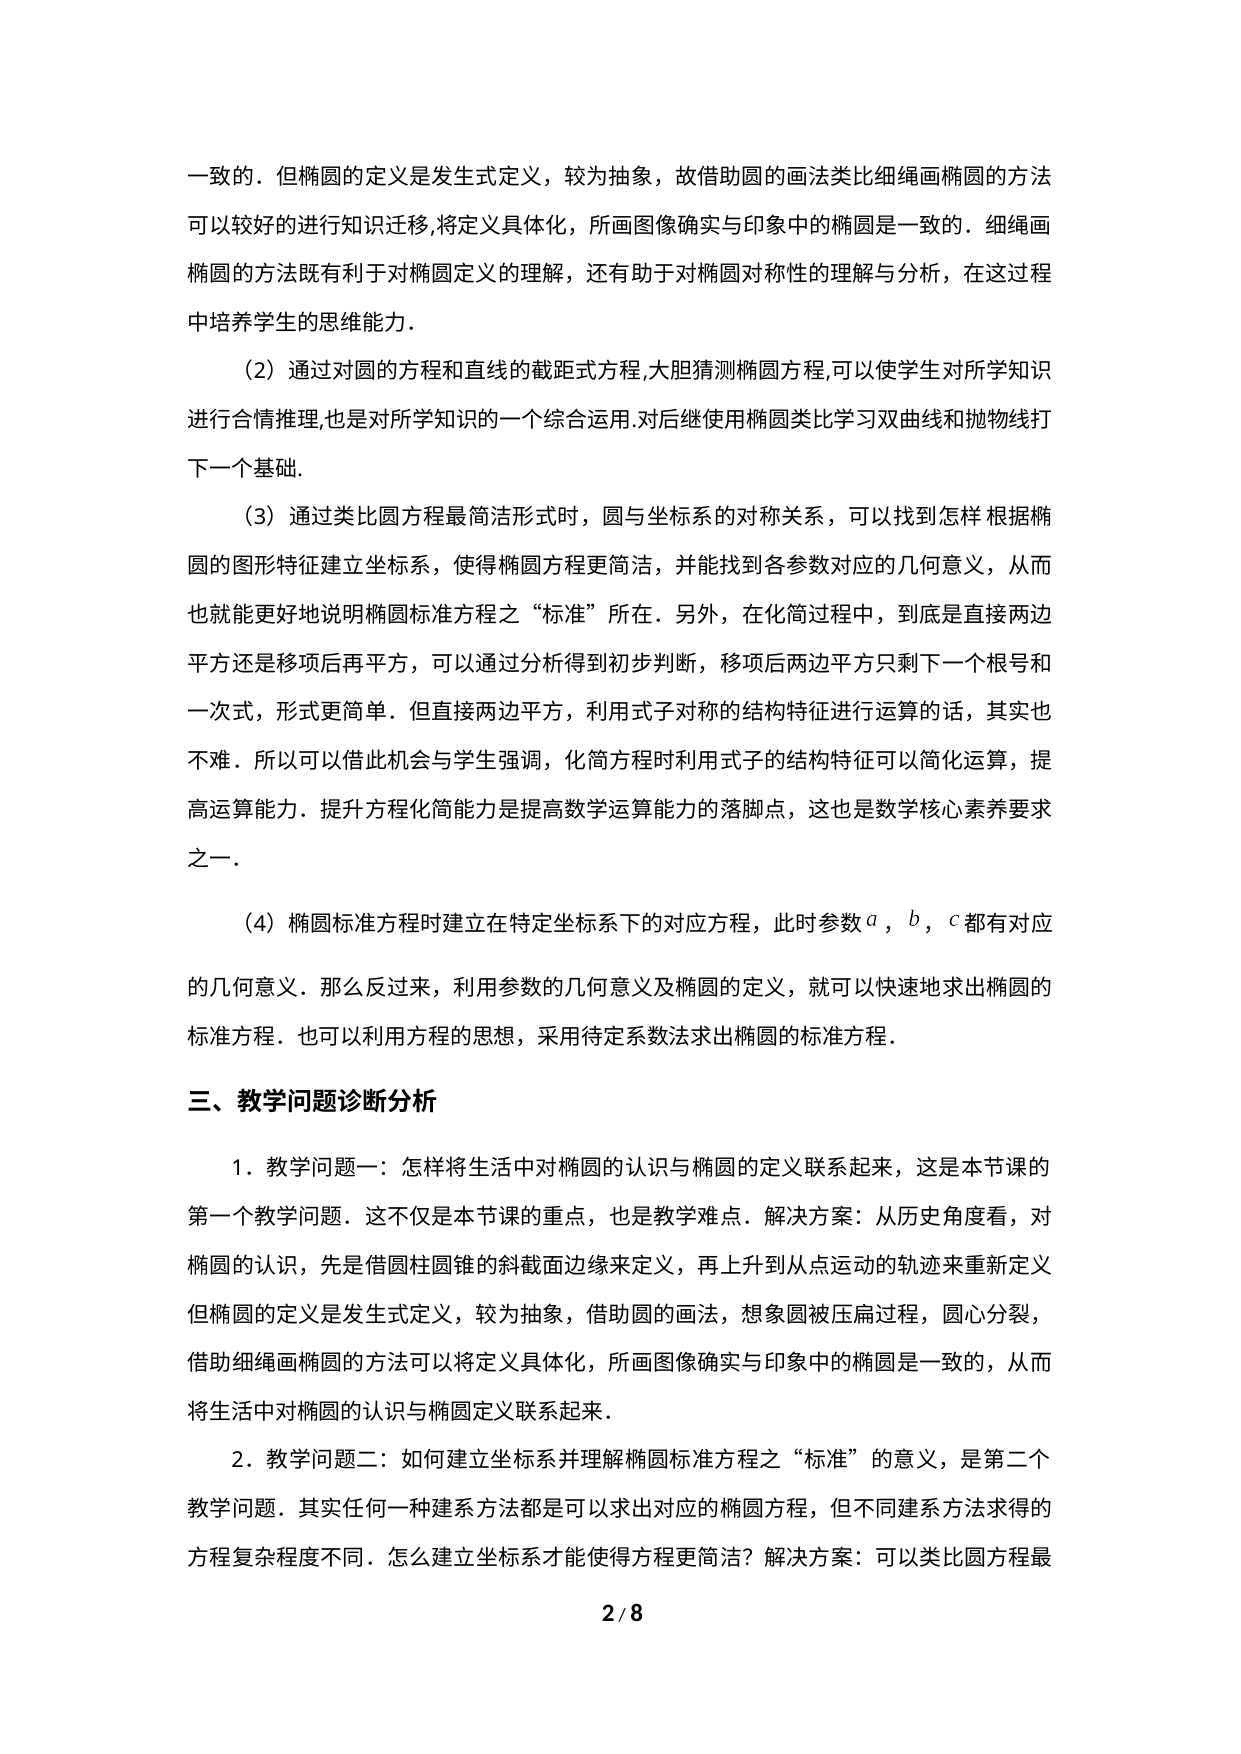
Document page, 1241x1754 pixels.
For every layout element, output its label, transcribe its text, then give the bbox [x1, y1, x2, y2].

text （3）通过类比圆方程最简洁形式时，圆与坐标系的对称关系，可以找到怎样根据椭圆的图形特征建立坐标系，使得椭圆方程更简洁，并能找到各参数对应的几何意义，从而也就能更好地说明椭圆标准方程之“标准”所在．另外，在化简过程中，到底是直接两边平方还是移项后再平方，可以通过分析得到初步判断，移项后两边平方只剩下一个根号和一次式，形式更简单．但直接两边平方，利用式子对称的结构特征进行运算的话，其实也不难．所以可以借此机会与学生强调，化简方程时利用式子的结构特征可以简化运算，提高运算能力．提升方程化简能力是提高数学运算能力的落脚点，这也是数学核心素养要求之一． [187, 499, 1053, 873]
text 1．教学问题一：怎样将生活中对椭圆的认识与椭圆的定义联系起来，这是本节课的第一个教学问题．这不仅是本节课的重点，也是教学难点．解决方案：从历史角度看，对椭圆的认识，先是借圆柱圆锥的斜截面边缘来定义，再上升到从点运动的轨迹来重新定义．但椭圆的定义是发生式定义，较为抽象，借助圆的画法，想象圆被压扁过程，圆心分裂，借助细绳画椭圆的方法可以将定义具体化，所画图像确实与印象中的椭圆是一致的，从而将生活中对椭圆的认识与椭圆定义联系起来． [187, 1150, 1053, 1426]
text （4）椭圆标准方程时建立在特定坐标系下的对应方程，此时参数，，都有对应的几何意义．那么反过来，利用参数的几何意义及椭圆的定义，就可以快速地求出椭圆的标准方程．也可以利用方程的思想，采用待定系数法求出椭圆的标准方程． [187, 888, 1053, 1051]
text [187, 158, 1053, 337]
text 三、教学问题诊断分析 [187, 1067, 1053, 1132]
text （2）通过对圆的方程和直线的截距式方程,大胆猜测椭圆方程,可以使学生对所学知识进行合情推理,也是对所学知识的一个综合运用.对后继使用椭圆类比学习双曲线和抛物线打下一个基础. [187, 353, 1053, 483]
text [187, 1442, 1053, 1572]
